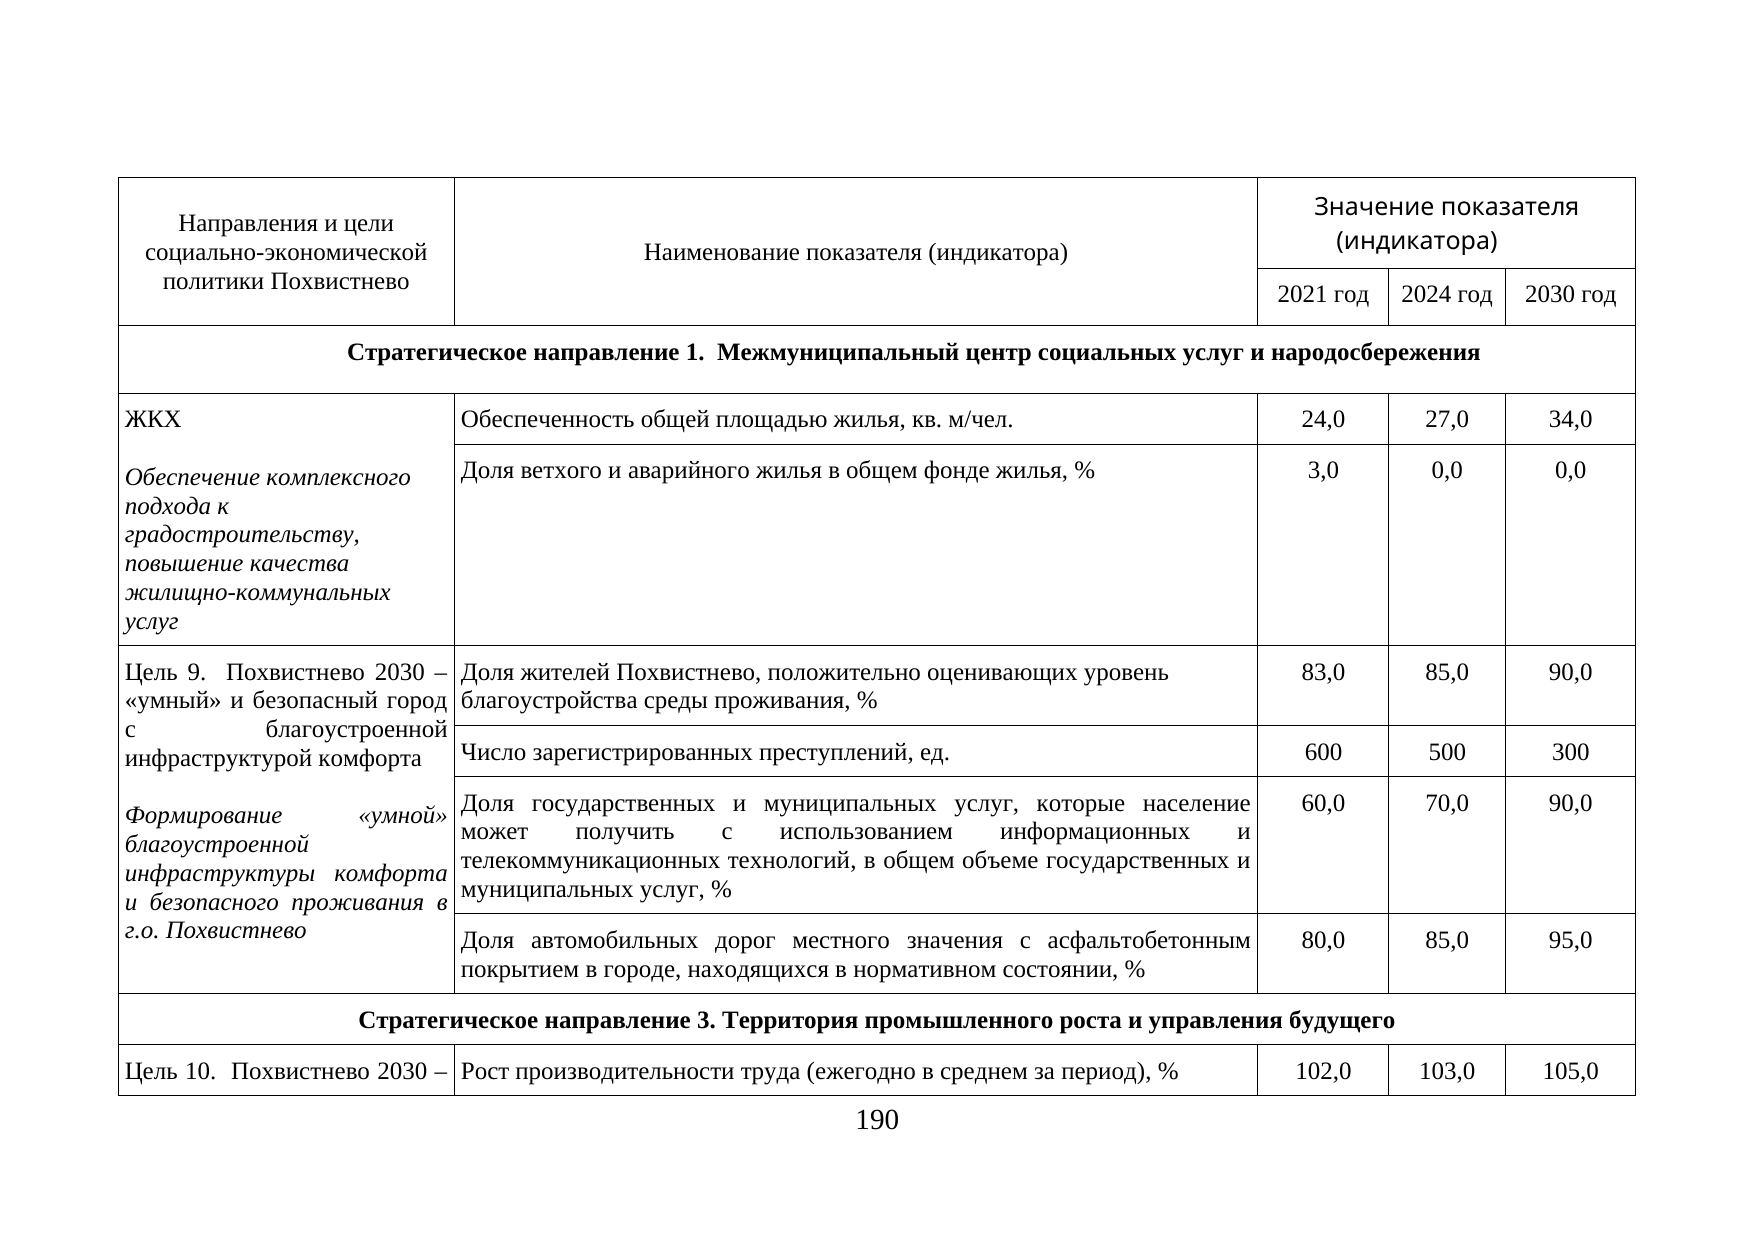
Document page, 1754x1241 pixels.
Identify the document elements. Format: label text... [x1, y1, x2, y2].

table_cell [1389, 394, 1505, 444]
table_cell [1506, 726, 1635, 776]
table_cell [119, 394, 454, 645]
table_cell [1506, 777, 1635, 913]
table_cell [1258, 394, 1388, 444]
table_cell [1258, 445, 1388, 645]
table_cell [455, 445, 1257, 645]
table_header Значение показателя (индикатора) [1258, 178, 1635, 268]
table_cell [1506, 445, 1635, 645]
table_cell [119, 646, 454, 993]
table_cell 2021 год [1258, 269, 1388, 325]
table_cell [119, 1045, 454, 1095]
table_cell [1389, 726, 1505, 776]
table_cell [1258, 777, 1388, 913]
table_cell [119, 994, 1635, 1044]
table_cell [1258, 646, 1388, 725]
table_header Направления и цели социально-экономической политики Похвистнево [119, 178, 454, 325]
table_cell 2024 год [1389, 269, 1505, 325]
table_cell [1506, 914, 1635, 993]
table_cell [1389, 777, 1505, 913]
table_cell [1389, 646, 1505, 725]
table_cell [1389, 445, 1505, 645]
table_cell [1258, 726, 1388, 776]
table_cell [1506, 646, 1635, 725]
table_header Наименование показателя (индикатора) [455, 178, 1257, 325]
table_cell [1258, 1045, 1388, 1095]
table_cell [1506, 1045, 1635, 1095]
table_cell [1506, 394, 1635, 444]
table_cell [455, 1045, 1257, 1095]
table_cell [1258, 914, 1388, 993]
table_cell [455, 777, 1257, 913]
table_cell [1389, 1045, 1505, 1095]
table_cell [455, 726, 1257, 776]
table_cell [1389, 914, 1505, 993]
table_cell 2030 год [1506, 269, 1635, 325]
table_cell Стратегическое направление 1. Межмуниципальный центр социальных услуг и народосбережения [119, 326, 1635, 393]
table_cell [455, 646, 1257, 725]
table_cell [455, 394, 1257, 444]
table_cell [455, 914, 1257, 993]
